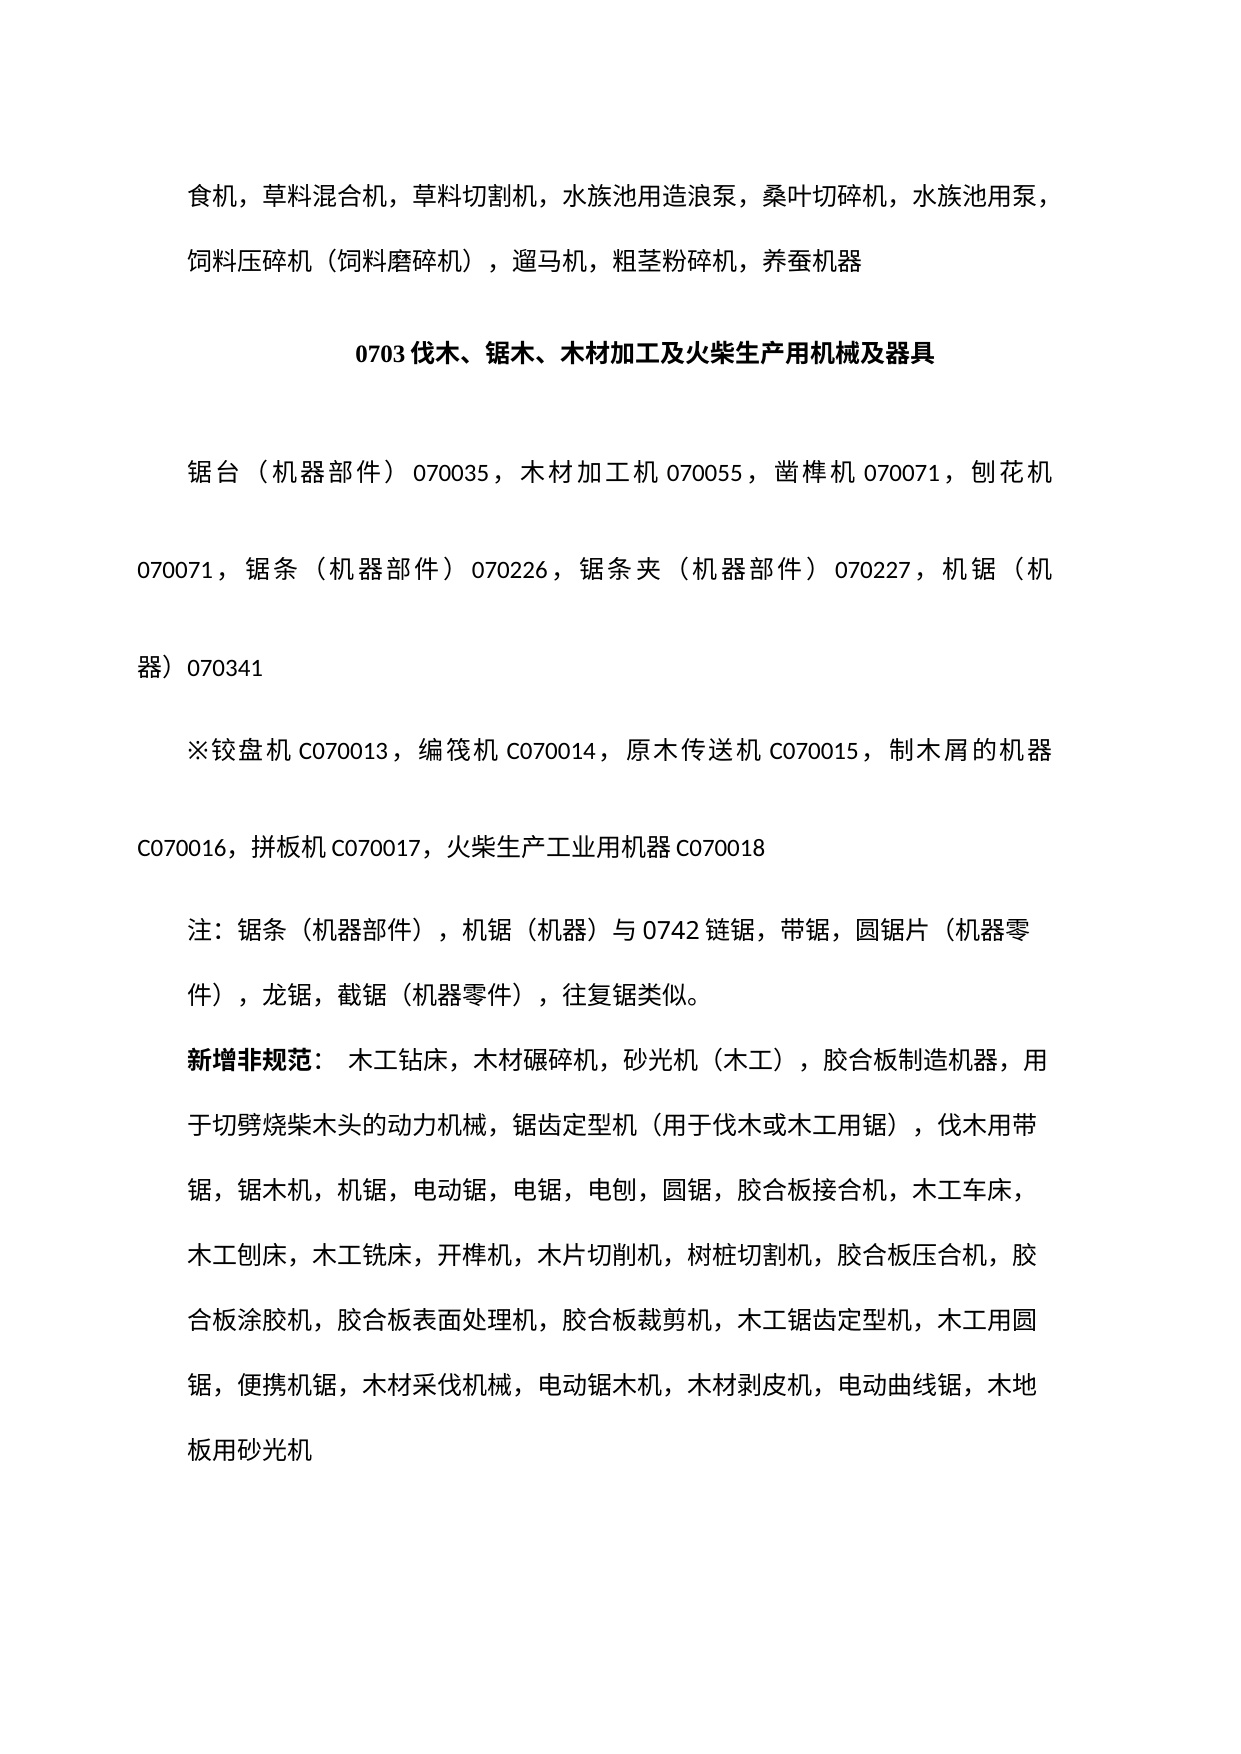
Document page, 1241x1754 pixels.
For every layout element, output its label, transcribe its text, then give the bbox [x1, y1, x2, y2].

text 锯台（机器部件）070035，木材加工机070055，凿榫机070071，刨花机070071，锯条（机器部件）070226，锯条夹（机器部件）070227，机锯（机器）070341 [137, 438, 1053, 698]
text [187, 162, 1053, 292]
subtitle 0703伐木、锯木、木材加工及火柴生产用机械及器具 [187, 319, 1053, 384]
text 新增非规范： 木工钻床，木材碾碎机，砂光机（木工），胶合板制造机器，用于切劈烧柴木头的动力机械，锯齿定型机（用于伐木或木工用锯），伐木用带锯，锯木机，机锯，电动锯，电锯，电刨，圆锯，胶合板接合机，木工车床，木工刨床，木工铣床，开榫机，木片切削机，树桩切割机，胶合板压合机，胶合板涂胶机，胶合板表面处理机，胶合板裁剪机，木工锯齿定型机，木工用圆锯，便携机锯，木材采伐机械，电动锯木机，木材剥皮机，电动曲线锯，木地板用砂光机 [187, 1026, 1053, 1481]
text 注：锯条（机器部件），机锯（机器）与0742链锯，带锯，圆锯片（机器零件），龙锯，截锯（机器零件），往复锯类似。 [187, 896, 1053, 1026]
text ※铰盘机C070013，编筏机C070014，原木传送机C070015，制木屑的机器C070016，拼板机C070017，火柴生产工业用机器C070018 [137, 716, 1053, 878]
